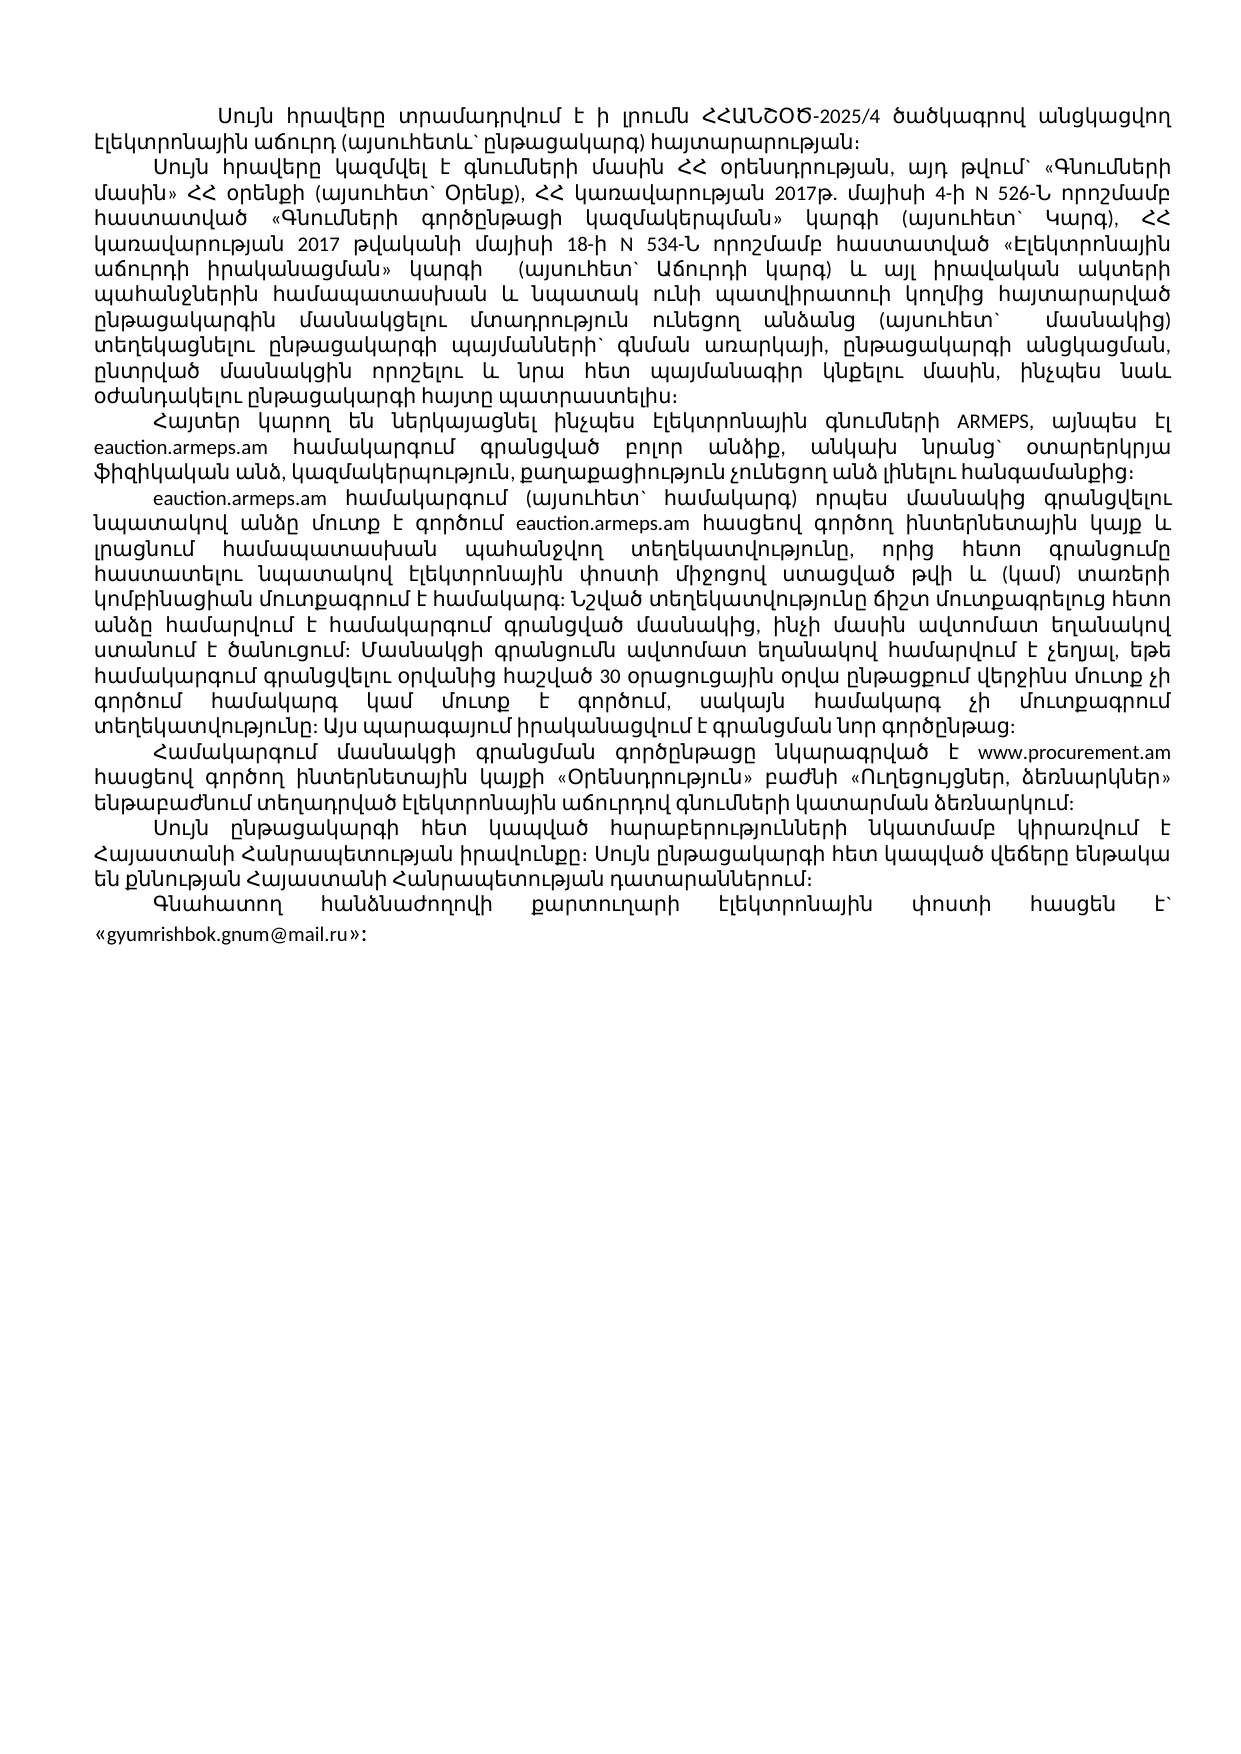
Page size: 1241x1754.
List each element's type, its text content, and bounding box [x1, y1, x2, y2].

text Սույն հրավերը տրամադրվում է ի լրումն ՀՀԱՆՇՕԾ-2025/4 ծածկագրով անցկացվող էլեկտրոնային աճուրդ (այսուհետև` ընթացակարգ) հայտարարության։ [94, 104, 1171, 154]
text Գնահատող հանձնաժողովի քարտուղարի էլեկտրոնային փոստի հասցեն է` «gyumrishbok.gnum@mail.ru»: [94, 892, 1171, 948]
text Սույն հրավերը կազմվել է գնումների մասին ՀՀ օրենսդրության, այդ թվում` «Գնումների մասին» ՀՀ օրենքի (այսուհետ` Օրենք), ՀՀ կառավարության 2017թ. մայիսի 4-ի N 526-Ն որոշմամբ հաստատված «Գնումների գործընթացի կազմակերպման» կարգի (այսուհետ` Կարգ), ՀՀ կառավարության 2017 թվականի մայիսի 18-ի N 534-Ն որոշմամբ հաստատված «Էլեկտրոնային աճուրդի իրականացման» կարգի (այսուհետ` Աճուրդի կարգ) և այլ իրավական ակտերի պահանջներին համապատասխան և նպատակ ունի պատվիրատուի կողմից հայտարարված ընթացակարգին մասնակցելու մտադրություն ունեցող անձանց (այսուհետ` մասնակից) տեղեկացնելու ընթացակարգի պայմանների` գնման առարկայի, ընթացակարգի անցկացման, ընտրված մասնակցին որոշելու և նրա հետ պայմանագիր կնքելու մասին, ինչպես նաև օժանդակելու ընթացակարգի հայտը պատրաստելիս։ [94, 154, 1171, 409]
text Հայտեր կարող են ներկայացնել ինչպես էլեկտրոնային գնումների ARMEPS, այնպես էլ eauction.armeps.am համակարգում գրանցված բոլոր անձիք, անկախ նրանց` օտարերկրյա ֆիզիկական անձ, կազմակերպություն, քաղաքացիություն չունեցող անձ լինելու հանգամանքից։ [94, 409, 1171, 485]
text Սույն ընթացակարգի հետ կապված հարաբերությունների նկատմամբ կիրառվում է Հայաստանի Հանրապետության իրավունքը։ Սույն ընթացակարգի հետ կապված վեճերը ենթակա են քննության Հայաստանի Հանրապետության դատարաններում։ [94, 815, 1171, 892]
text Համակարգում մասնակցի գրանցման գործընթացը նկարագրված է www.procurement.am հասցեով գործող ինտերնետային կայքի «Օրենսդրություն» բաժնի «Ուղեցույցներ, ձեռնարկներ» ենթաբաժնում տեղադրված էլեկտրոնային աճուրդով գնումների կատարման ձեռնարկում: [94, 739, 1171, 815]
text eauction.armeps.am համակարգում (այսուհետ` համակարգ) որպես մասնակից գրանցվելու նպատակով անձը մուտք է գործում eauction.armeps.am հասցեով գործող ինտերնետային կայք և լրացնում համապատասխան պահանջվող տեղեկատվությունը, որից հետո գրանցումը հաստատելու նպատակով էլեկտրոնային փոստի միջոցով ստացված թվի և (կամ) տառերի կոմբինացիան մուտքագրում է համակարգ: Նշված տեղեկատվությունը ճիշտ մուտքագրելուց հետո անձը համարվում է համակարգում գրանցված մասնակից, ինչի մասին ավտոմատ եղանակով ստանում է ծանուցում: Մասնակցի գրանցումն ավտոմատ եղանակով համարվում է չեղյալ, եթե համակարգում գրանցվելու օրվանից հաշված 30 օրացուցային օրվա ընթացքում վերջինս մուտք չի գործում համակարգ կամ մուտք է գործում, սակայն համակարգ չի մուտքագրում տեղեկատվությունը: Այս պարագայում իրականացվում է գրանցման նոր գործընթաց: [94, 485, 1171, 739]
